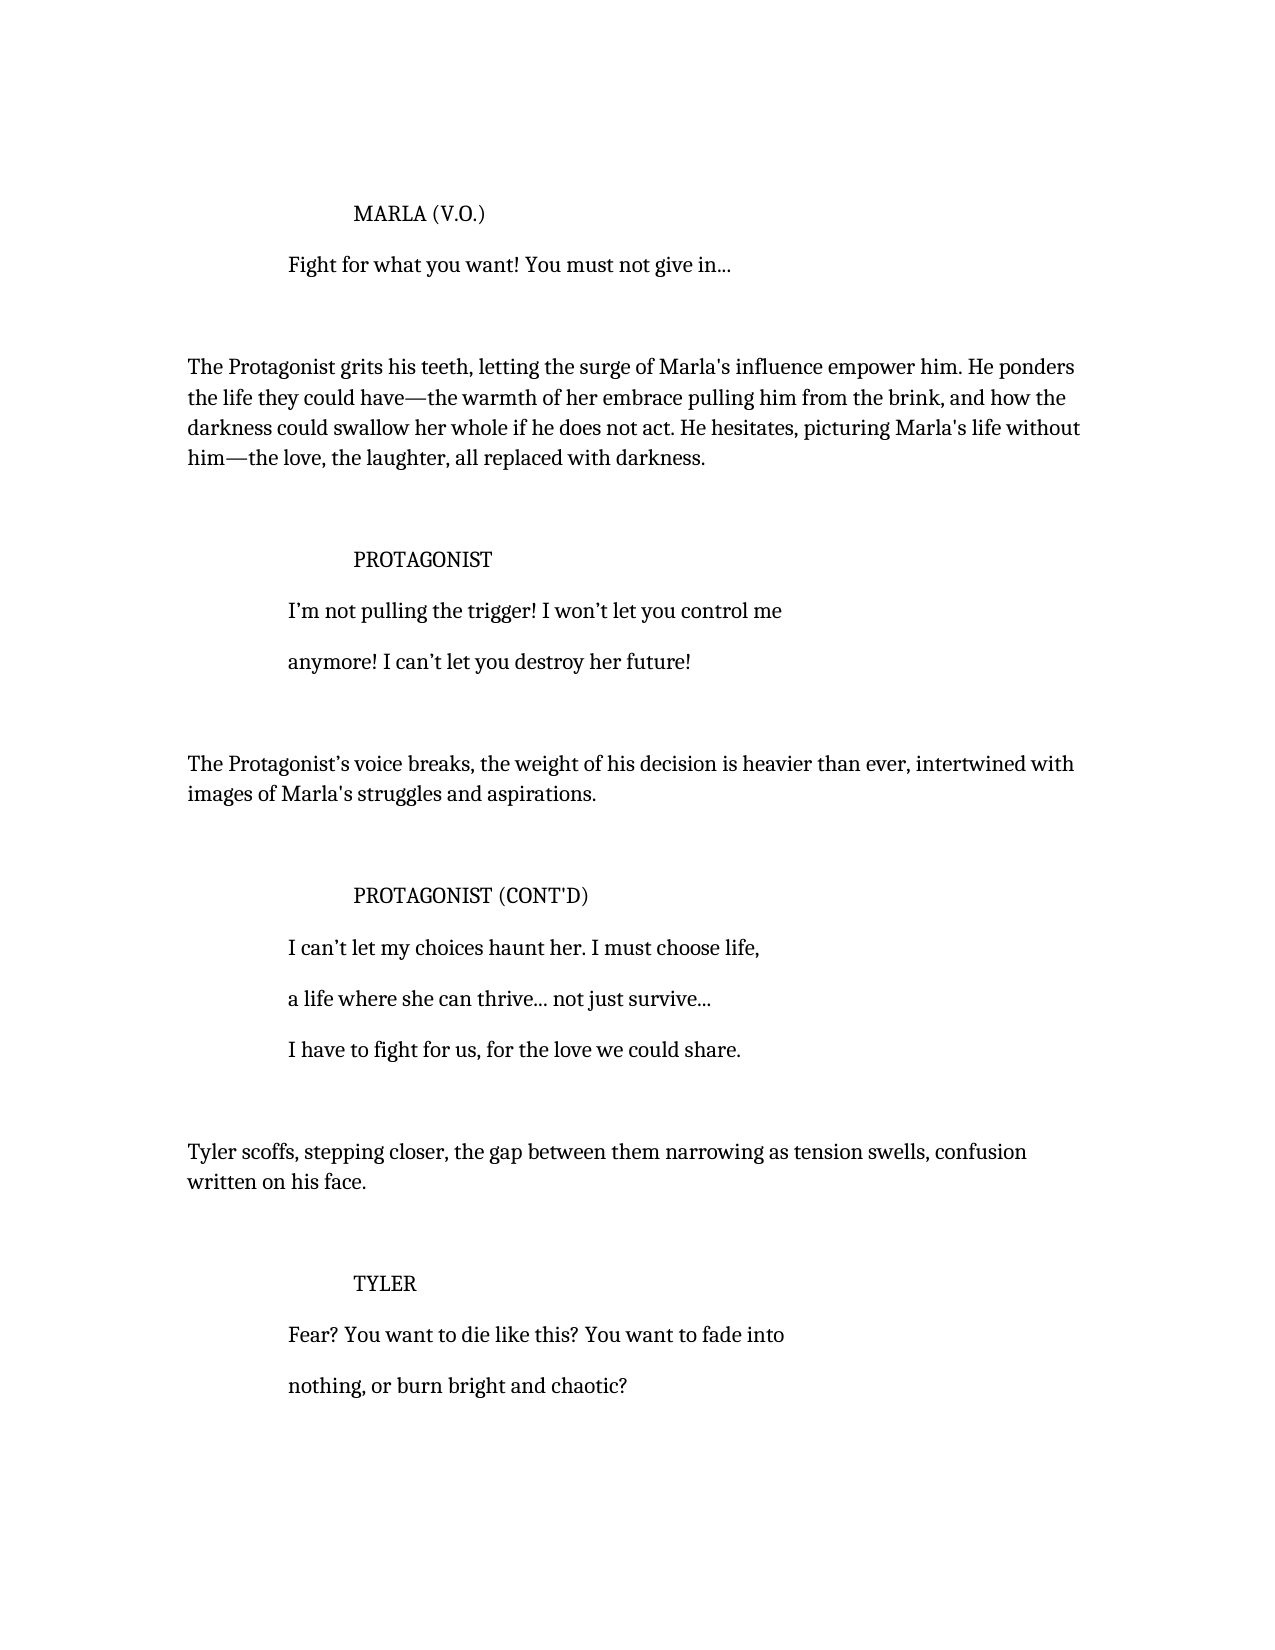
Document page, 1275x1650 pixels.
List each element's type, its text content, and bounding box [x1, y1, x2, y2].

text I’m not pulling the trigger! I won’t let you control me [187, 598, 1087, 624]
text TYLER [187, 1271, 1087, 1297]
text The Protagonist’s voice breaks, the weight of his decision is heavier than ever, intertwined with images of Marla's struggles and aspirations. [187, 751, 1087, 808]
text I have to fight for us, for the love we could share. [187, 1036, 1087, 1063]
text a life where she can thrive... not just survive... [187, 985, 1087, 1012]
text PROTAGONIST (CONT'D) [187, 883, 1087, 910]
text MARLA (V.O.) [187, 201, 1087, 227]
text Tyler scoffs, stepping closer, the gap between them narrowing as tension swells, confusion written on his face. [187, 1138, 1087, 1195]
text Fight for what you want! You must not give in... [187, 252, 1087, 278]
text The Protagonist grits his teeth, letting the surge of Marla's influence empower him. He ponders the life they could have—the warmth of her embrace pulling him from the brink, and how the darkness could swallow her whole if he does not act. He hesitates, picturing Marla's life without him—the love, the laughter, all replaced with darkness. [187, 354, 1087, 471]
text PROTAGONIST [187, 547, 1087, 573]
text Fear? You want to die like this? You want to fade into [187, 1322, 1087, 1348]
text anymore! I can’t let you destroy her future! [187, 649, 1087, 675]
text I can’t let my choices haunt her. I must choose life, [187, 934, 1087, 961]
text nothing, or burn bright and chaotic? [187, 1373, 1087, 1399]
